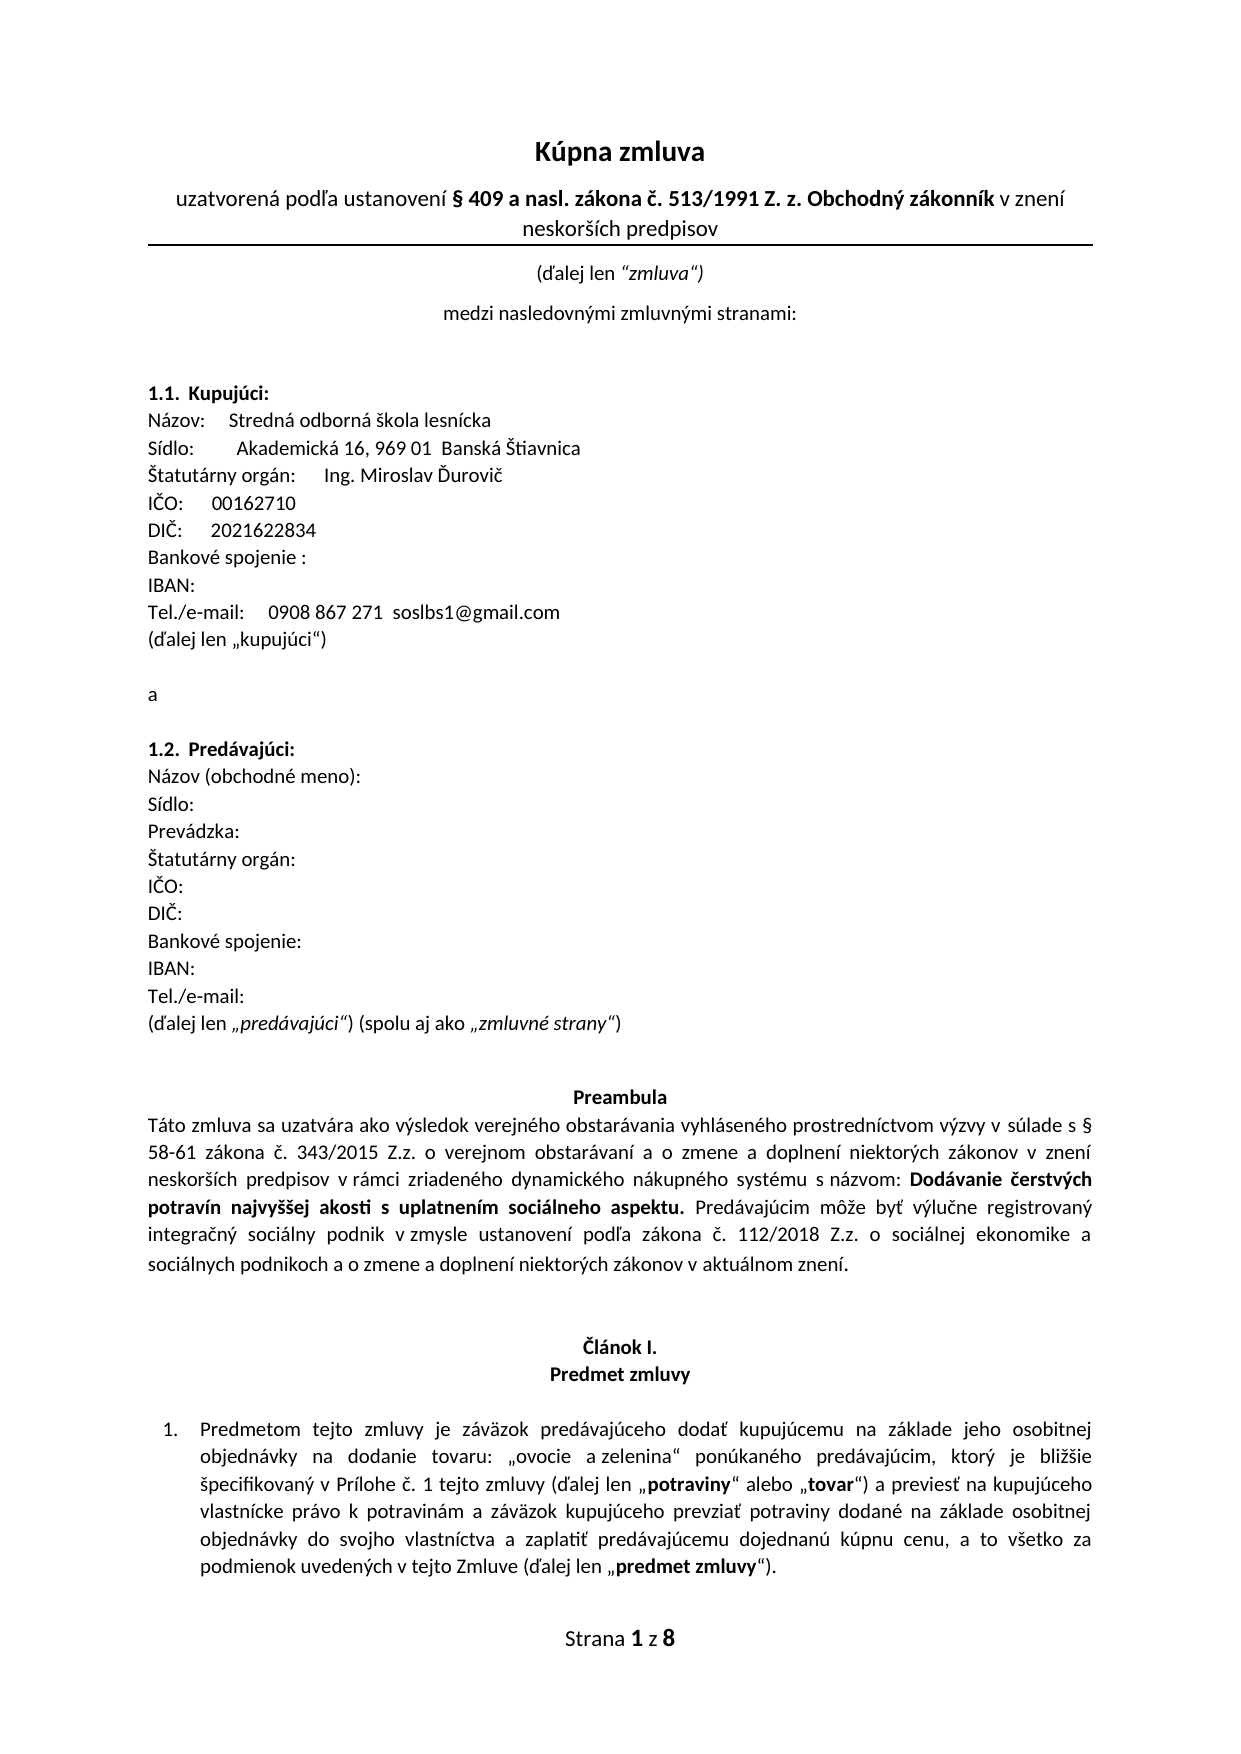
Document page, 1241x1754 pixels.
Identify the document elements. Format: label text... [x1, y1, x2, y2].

list Predmet zmluvy [148, 1361, 1093, 1387]
list Predmetom tejto zmluvy je záväzok predávajúceho dodať kupujúcemu na základe jeho osobitnej objednávky na dodanie tovaru: „ovocie a zelenina“ ponúkaného predávajúcim, ktorý je bližšie špecifikovaný v Prílohe č. 1 tejto zmluvy (ďalej len „potraviny“ alebo „tovar“) a previesť na kupujúceho vlastnícke právo k potravinám a záväzok kupujúceho prevziať potraviny dodané na základe osobitnej objednávky do svojho vlastníctva a zaplatiť predávajúcemu dojednanú kúpnu cenu, a to všetko za podmienok uvedených v tejto Zmluve (ďalej len „predmet zmluvy“). [162, 1416, 1093, 1579]
text Sídlo: Akademická 16, 969 01 Banská Štiavnica [148, 435, 1093, 460]
text (ďalej len „kupujúci“) [148, 627, 1093, 652]
list Článok I. [148, 1334, 1093, 1359]
text Sídlo: [148, 791, 1093, 816]
text Štatutárny orgán: Ing. Miroslav Ďurovič [148, 462, 1093, 488]
text Bankové spojenie: [148, 928, 1093, 953]
text Názov: Stredná odborná škola lesnícka [148, 407, 1093, 433]
text Táto zmluva sa uzatvára ako výsledok verejného obstarávania vyhláseného prostredníctvom výzvy v súlade s § 58-61 zákona č. 343/2015 Z.z. o verejnom obstarávaní a o zmene a doplnení niektorých zákonov v znení neskorších predpisov v rámci zriadeného dynamického nákupného systému s názvom: Dodávanie čerstvých potravín najvyššej akosti s uplatnením sociálneho aspektu. Predávajúcim môže byť výlučne registrovaný integračný sociálny podnik v zmysle ustanovení podľa zákona č. 112/2018 Z.z. o sociálnej ekonomike a sociálnych podnikoch a o zmene a doplnení niektorých zákonov v aktuálnom znení. [148, 1112, 1093, 1277]
list Kupujúci: [148, 380, 1093, 406]
text IBAN: [148, 572, 1093, 597]
text DIČ: [148, 901, 1093, 926]
text Prevádzka: [148, 818, 1093, 844]
text medzi nasledovnými zmluvnými stranami: [148, 300, 1093, 326]
list Predávajúci: [148, 736, 1093, 762]
text Preambula [148, 1084, 1093, 1110]
text Kúpna zmluva [148, 133, 1093, 168]
text Štatutárny orgán: [148, 846, 1093, 871]
text Názov (obchodné meno): [148, 764, 1093, 789]
text DIČ: 2021622834 [148, 517, 1093, 542]
text (ďalej len “zmluva“) [148, 260, 1093, 286]
text IČO: 00162710 [148, 490, 1093, 515]
text Tel./e-mail: 0908 867 271 soslbs1@gmail.com [148, 599, 1093, 625]
text Tel./e-mail: [148, 983, 1093, 1008]
text uzatvorená podľa ustanovení § 409 a nasl. zákona č. 513/1991 Z. z. Obchodný zákonník v znení neskorších predpisov [148, 184, 1093, 244]
text (ďalej len „predávajúci“) (spolu aj ako „zmluvné strany“) [148, 1010, 1093, 1036]
text IBAN: [148, 955, 1093, 981]
text IČO: [148, 873, 1093, 899]
text Bankové spojenie : [148, 544, 1093, 570]
text a [148, 681, 1093, 707]
